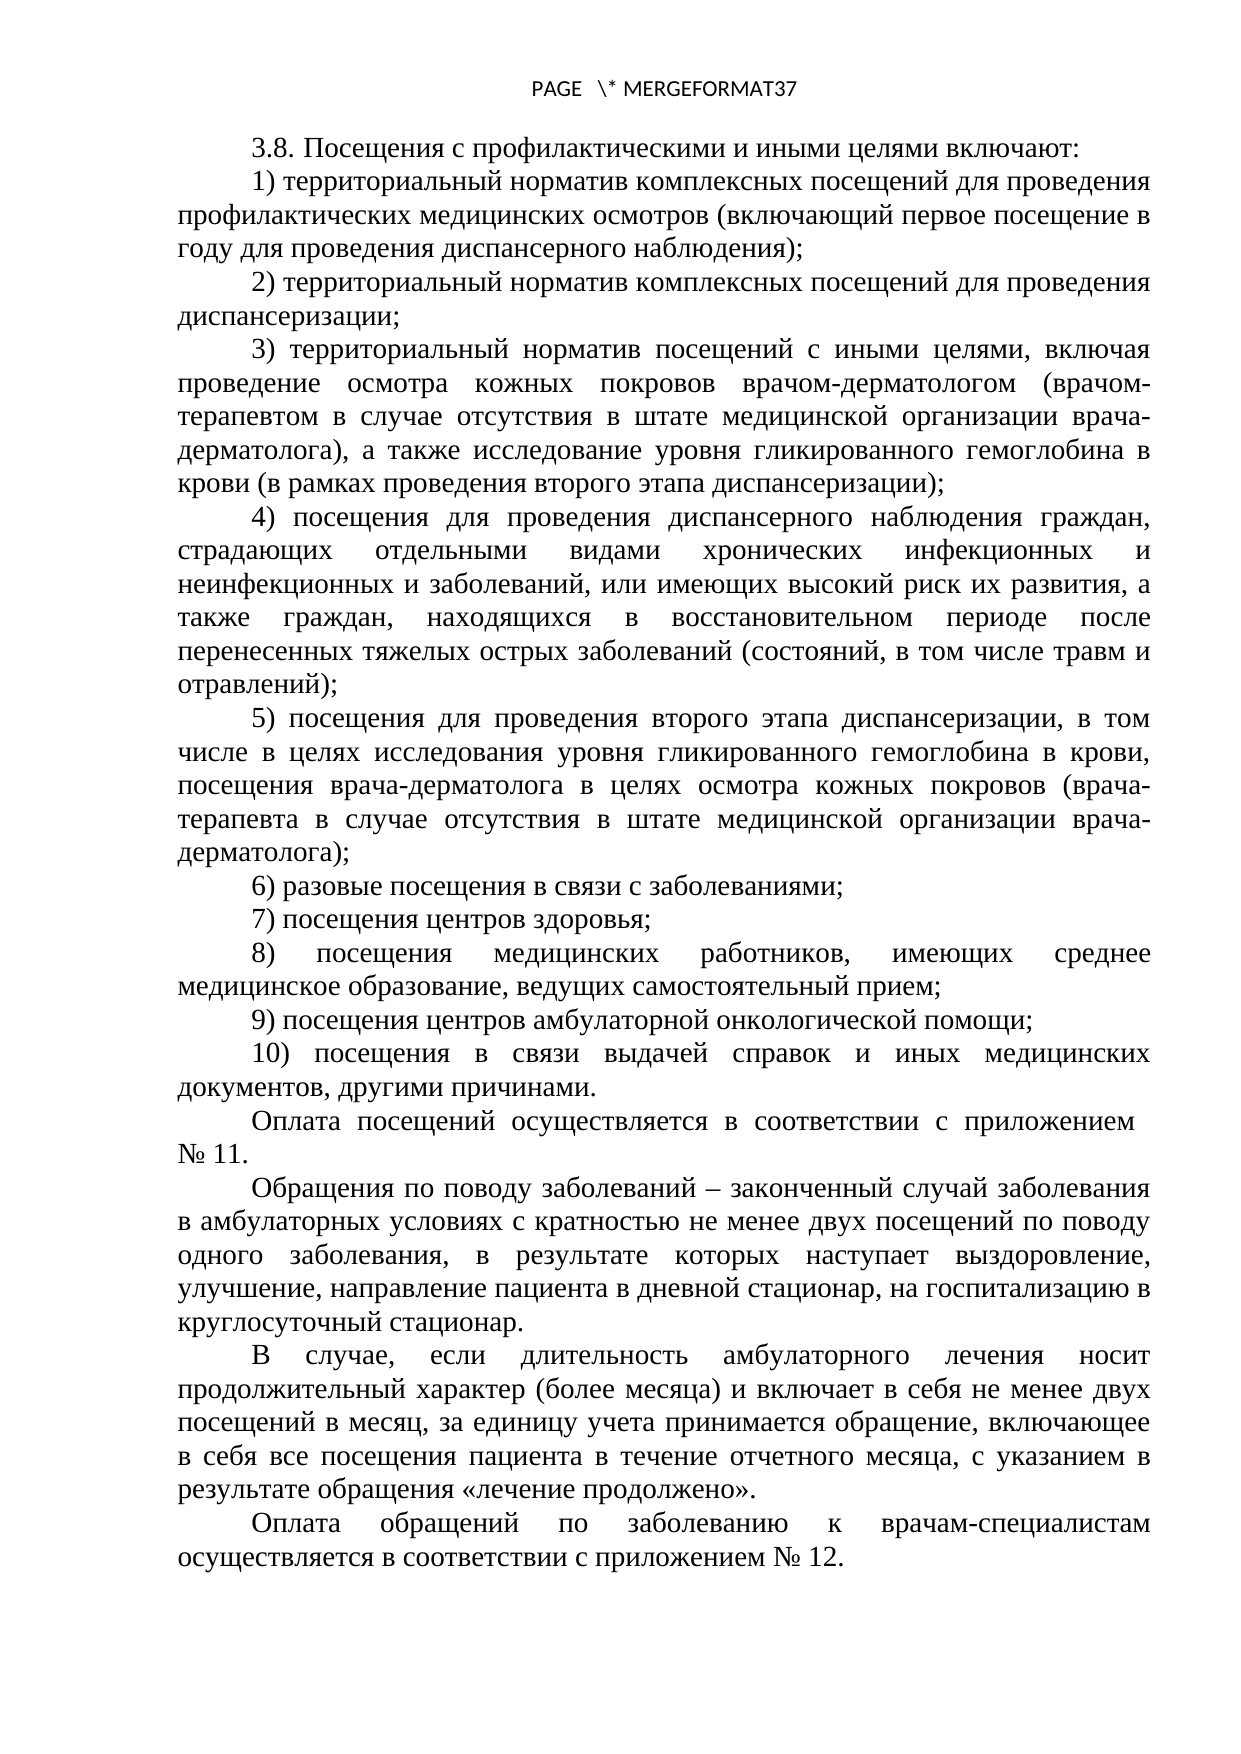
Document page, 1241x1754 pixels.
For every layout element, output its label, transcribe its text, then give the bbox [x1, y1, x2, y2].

text В случае, если длительность амбулаторного лечения носит продолжительный характер (более месяца) и включает в себя не менее двух посещений в месяц, за единицу учета принимается обращение, включающее в себя все посещения пациента в течение отчетного месяца, с указанием в результате обращения «лечение продолжено». [177, 1337, 1152, 1505]
text 2) территориальный норматив комплексных посещений для проведения диспансеризации; [177, 264, 1152, 331]
text 7) посещения центров здоровья; [177, 901, 1152, 935]
text 5) посещения для проведения второго этапа диспансеризации, в том числе в целях исследования уровня гликированного гемоглобина в крови, посещения врача-дерматолога в целях осмотра кожных покровов (врача-терапевта в случае отсутствия в штате медицинской организации врача-дерматолога); [177, 700, 1152, 868]
text 9) посещения центров амбулаторной онкологической помощи; [177, 1002, 1152, 1036]
text 8) посещения медицинских работников, имеющих среднее медицинское образование, ведущих самостоятельный прием; [177, 935, 1152, 1002]
text 6) разовые посещения в связи с заболеваниями; [177, 868, 1152, 901]
text 4) посещения для проведения диспансерного наблюдения граждан, страдающих отдельными видами хронических инфекционных и неинфекционных и заболеваний, или имеющих высокий риск их развития, а также граждан, находящихся в восстановительном периоде после перенесенных тяжелых острых заболеваний (состояний, в том числе травм и отравлений); [177, 499, 1152, 700]
text 1) территориальный норматив комплексных посещений для проведения профилактических медицинских осмотров (включающий первое посещение в году для проведения диспансерного наблюдения); [177, 163, 1152, 264]
text Оплата обращений по заболеванию к врачам-специалистам осуществляется в соответствии с приложением № 12. [177, 1505, 1152, 1572]
text Обращения по поводу заболеваний – законченный случай заболевания в амбулаторных условиях с кратностью не менее двух посещений по поводу одного заболевания, в результате которых наступает выздоровление, улучшение, направление пациента в дневной стационар, на госпитализацию в круглосуточный стационар. [177, 1170, 1152, 1337]
text 10) посещения в связи выдачей справок и иных медицинских документов, другими причинами. [177, 1036, 1152, 1103]
text 3.8. Посещения с профилактическими и иными целями включают: [177, 130, 1152, 163]
text 3) территориальный норматив посещений с иными целями, включая проведение осмотра кожных покровов врачом-дерматологом (врачом-терапевтом в случае отсутствия в штате медицинской организации врача-дерматолога), а также исследование уровня гликированного гемоглобина в крови (в рамках проведения второго этапа диспансеризации); [177, 331, 1152, 499]
text Оплата посещений осуществляется в соответствии с приложением № 11. [177, 1103, 1152, 1170]
